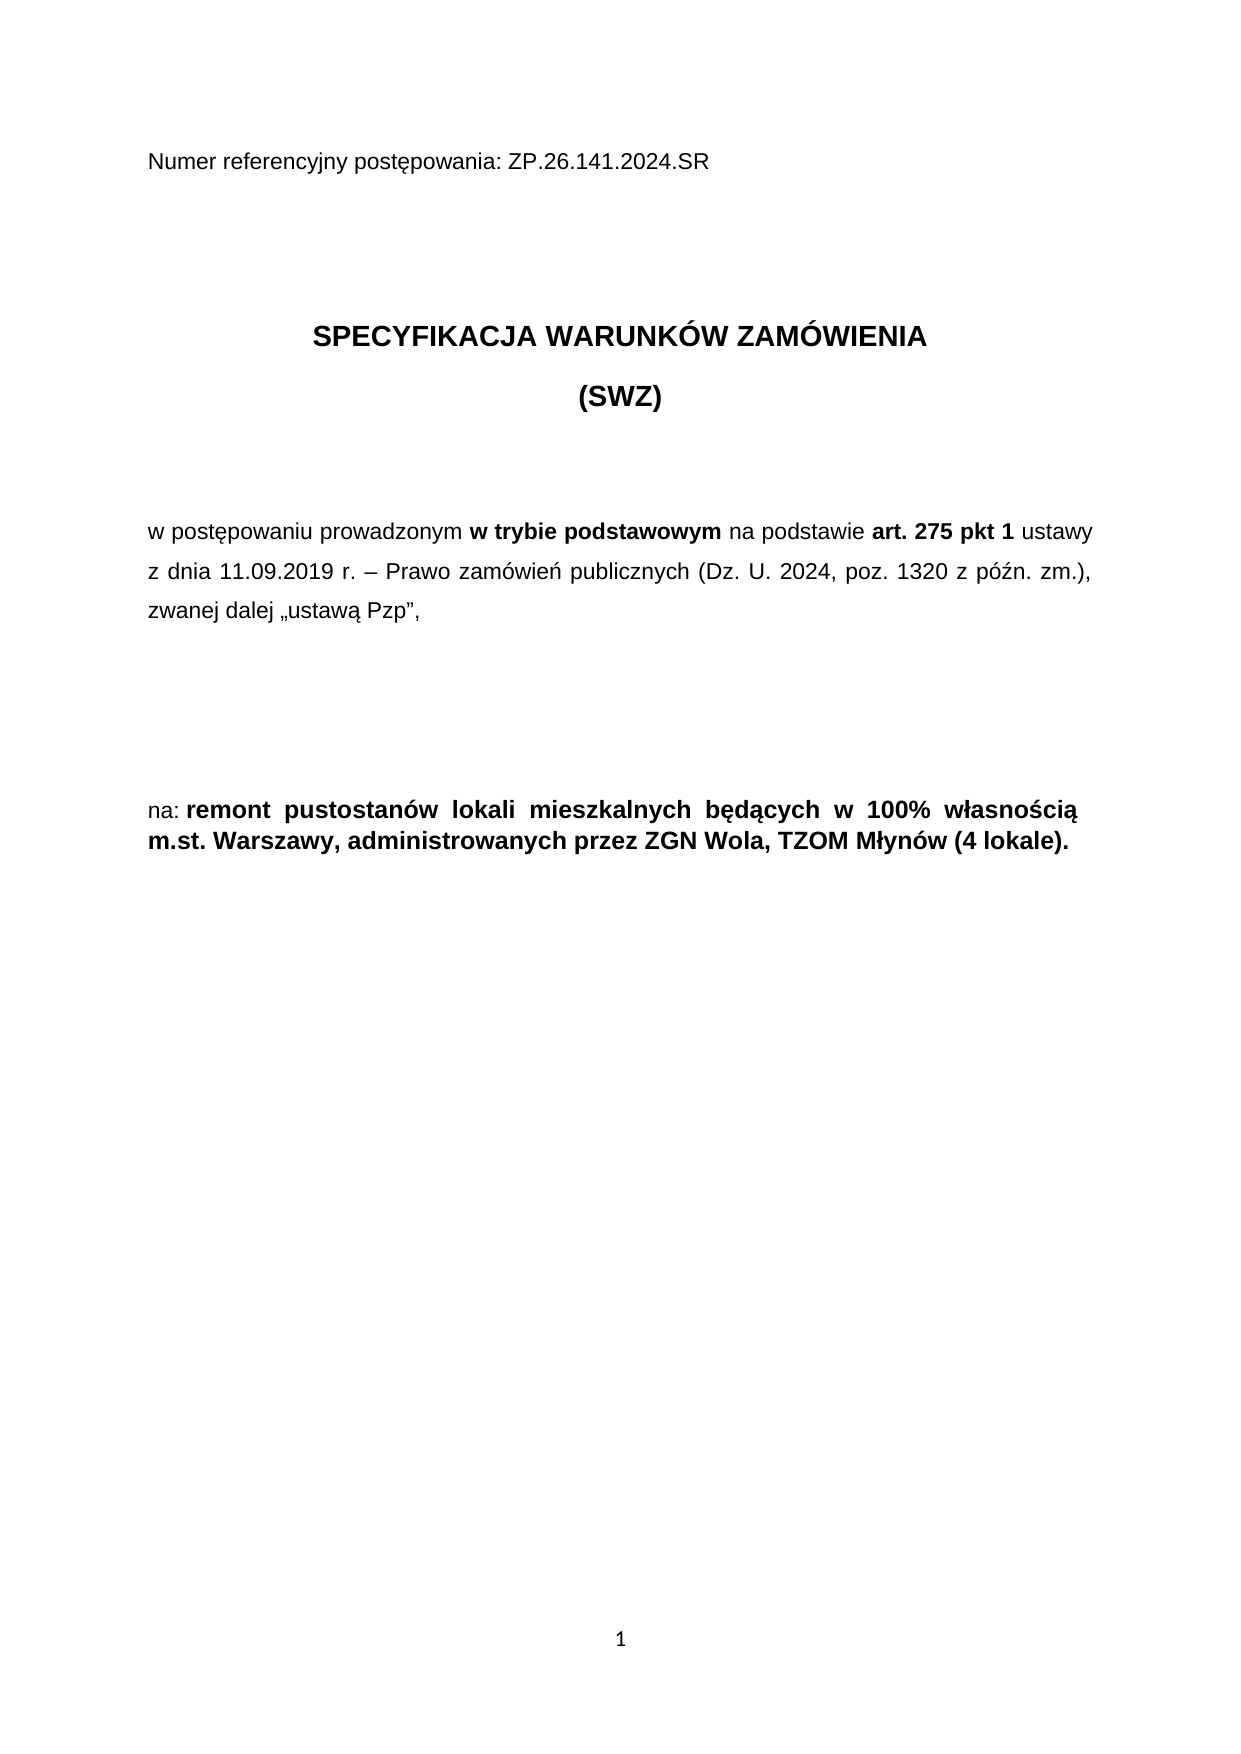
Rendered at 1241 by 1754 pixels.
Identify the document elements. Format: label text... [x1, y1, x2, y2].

text (SWZ) [148, 379, 1093, 413]
text na: remont pustostanów lokali mieszkalnych będących w 100% własnością m.st. Warszawy, administrowanych przez ZGN Wola, TZOM Młynów (4 lokale). [148, 795, 1093, 855]
text w postępowaniu prowadzonym w trybie podstawowym na podstawie art. 275 pkt 1 ustawy z dnia 11.09.2019 r. – Prawo zamówień publicznych (Dz. U. 2024, poz. 1320 z późn. zm.), zwanej dalej „ustawą Pzp”, [148, 518, 1093, 624]
text Numer referencyjny postępowania: ZP.26.141.2024.SR [148, 148, 1093, 174]
text SPECYFIKACJA WARUNKÓW ZAMÓWIENIA [148, 319, 1093, 353]
